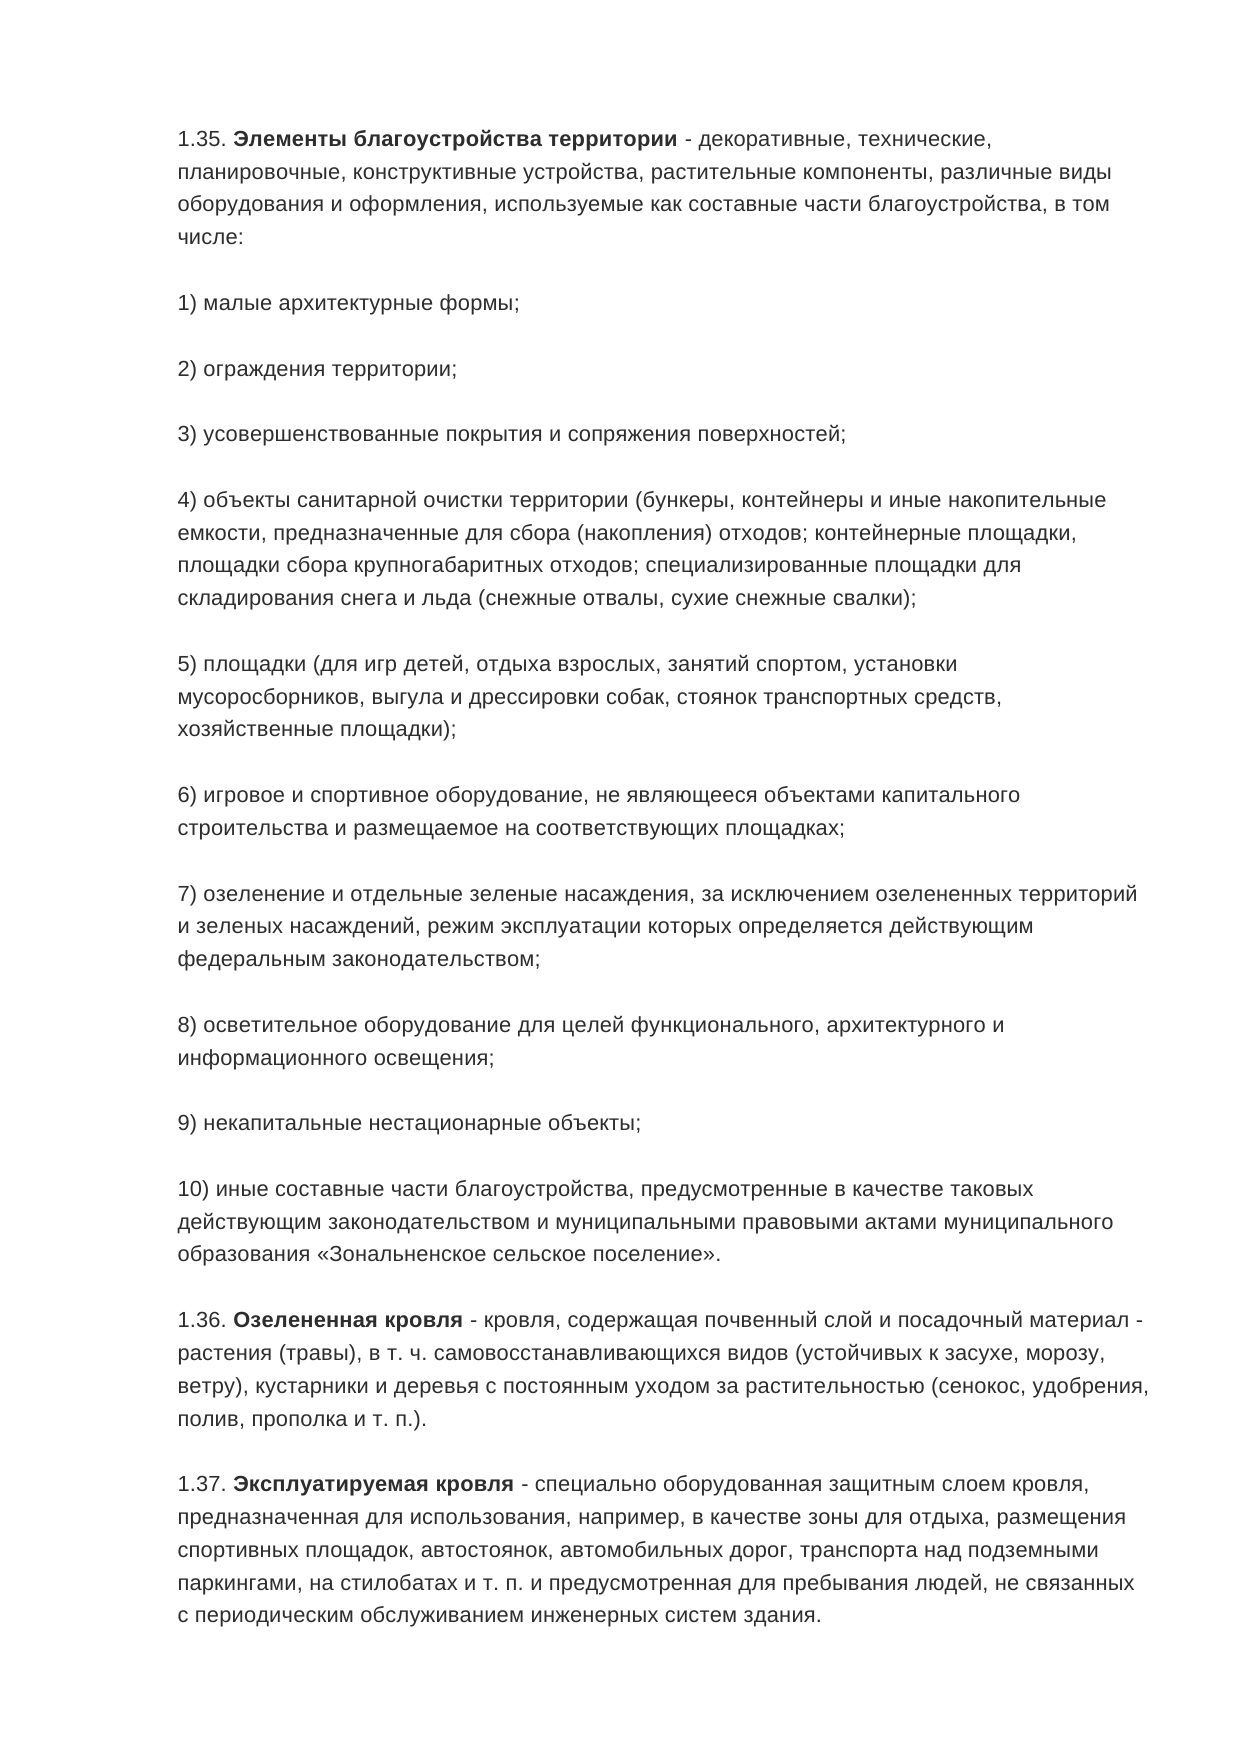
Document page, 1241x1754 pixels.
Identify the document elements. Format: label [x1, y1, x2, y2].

text [177, 118, 1152, 1627]
